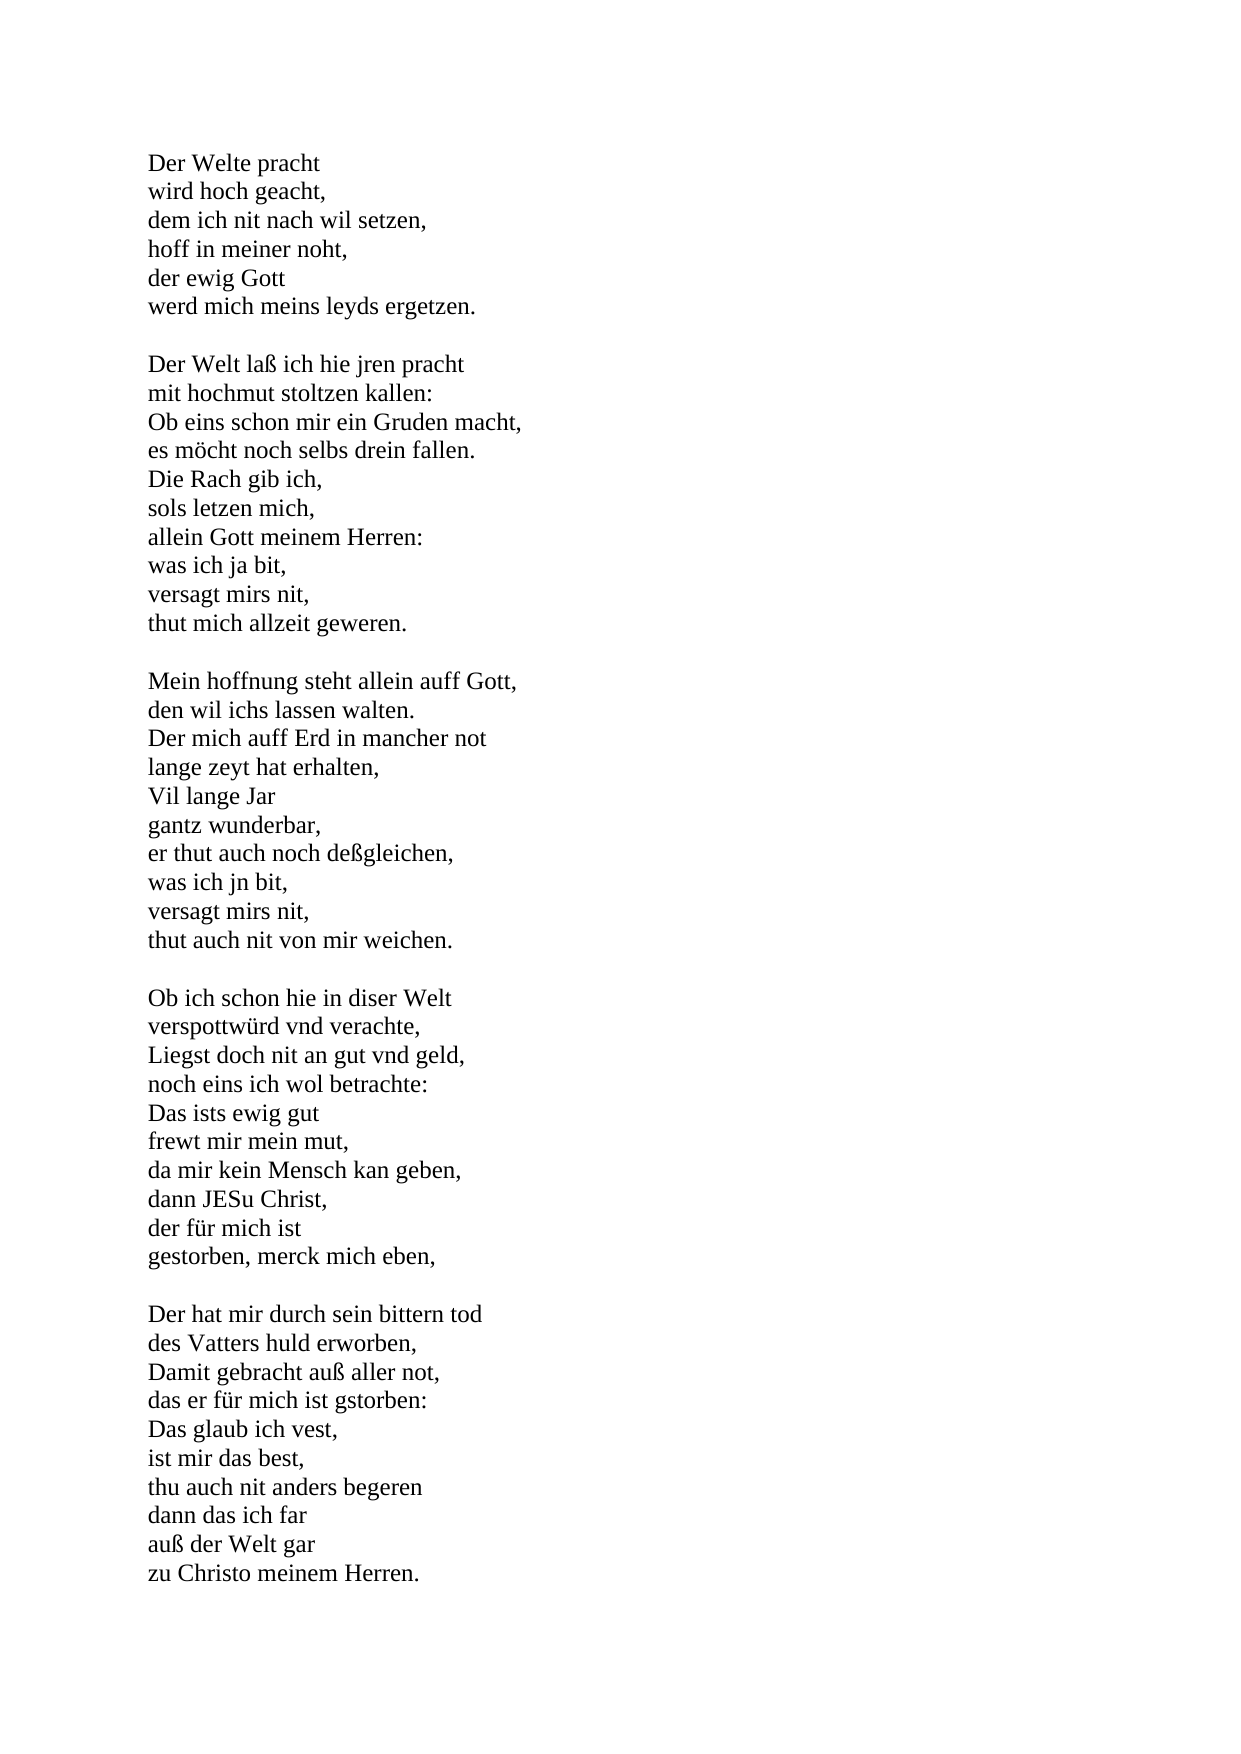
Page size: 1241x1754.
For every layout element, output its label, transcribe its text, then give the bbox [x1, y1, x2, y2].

text Der Welt laß ich hie jren pracht mit hochmut stoltzen kallen: Ob eins schon mir ein Gruden macht, es möcht noch selbs drein fallen. Die Rach gib ich, sols letzen mich, allein Gott meinem Herren: was ich ja bit, versagt mirs nit, thut mich allzeit geweren. [148, 349, 1093, 637]
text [148, 148, 1093, 320]
text Ob ich schon hie in diser Welt verspottwürd vnd verachte, Liegst doch nit an gut vnd geld, noch eins ich wol betrachte: Das ists ewig gut frewt mir mein mut, da mir kein Mensch kan geben, dann JESu Christ, der für mich ist gestorben, merck mich eben, [148, 983, 1093, 1270]
text Mein hoffnung steht allein auff Gott, den wil ichs lassen walten. Der mich auff Erd in mancher not lange zeyt hat erhalten, Vil lange Jar gantz wunderbar, er thut auch noch deßgleichen, was ich jn bit, versagt mirs nit, thut auch nit von mir weichen. [148, 666, 1093, 953]
text Der hat mir durch sein bittern tod des Vatters huld erworben, Damit gebracht auß aller not, das er für mich ist gstorben: Das glaub ich vest, ist mir das best, thu auch nit anders begeren dann das ich far auß der Welt gar zu Christo meinem Herren. [148, 1299, 1093, 1587]
